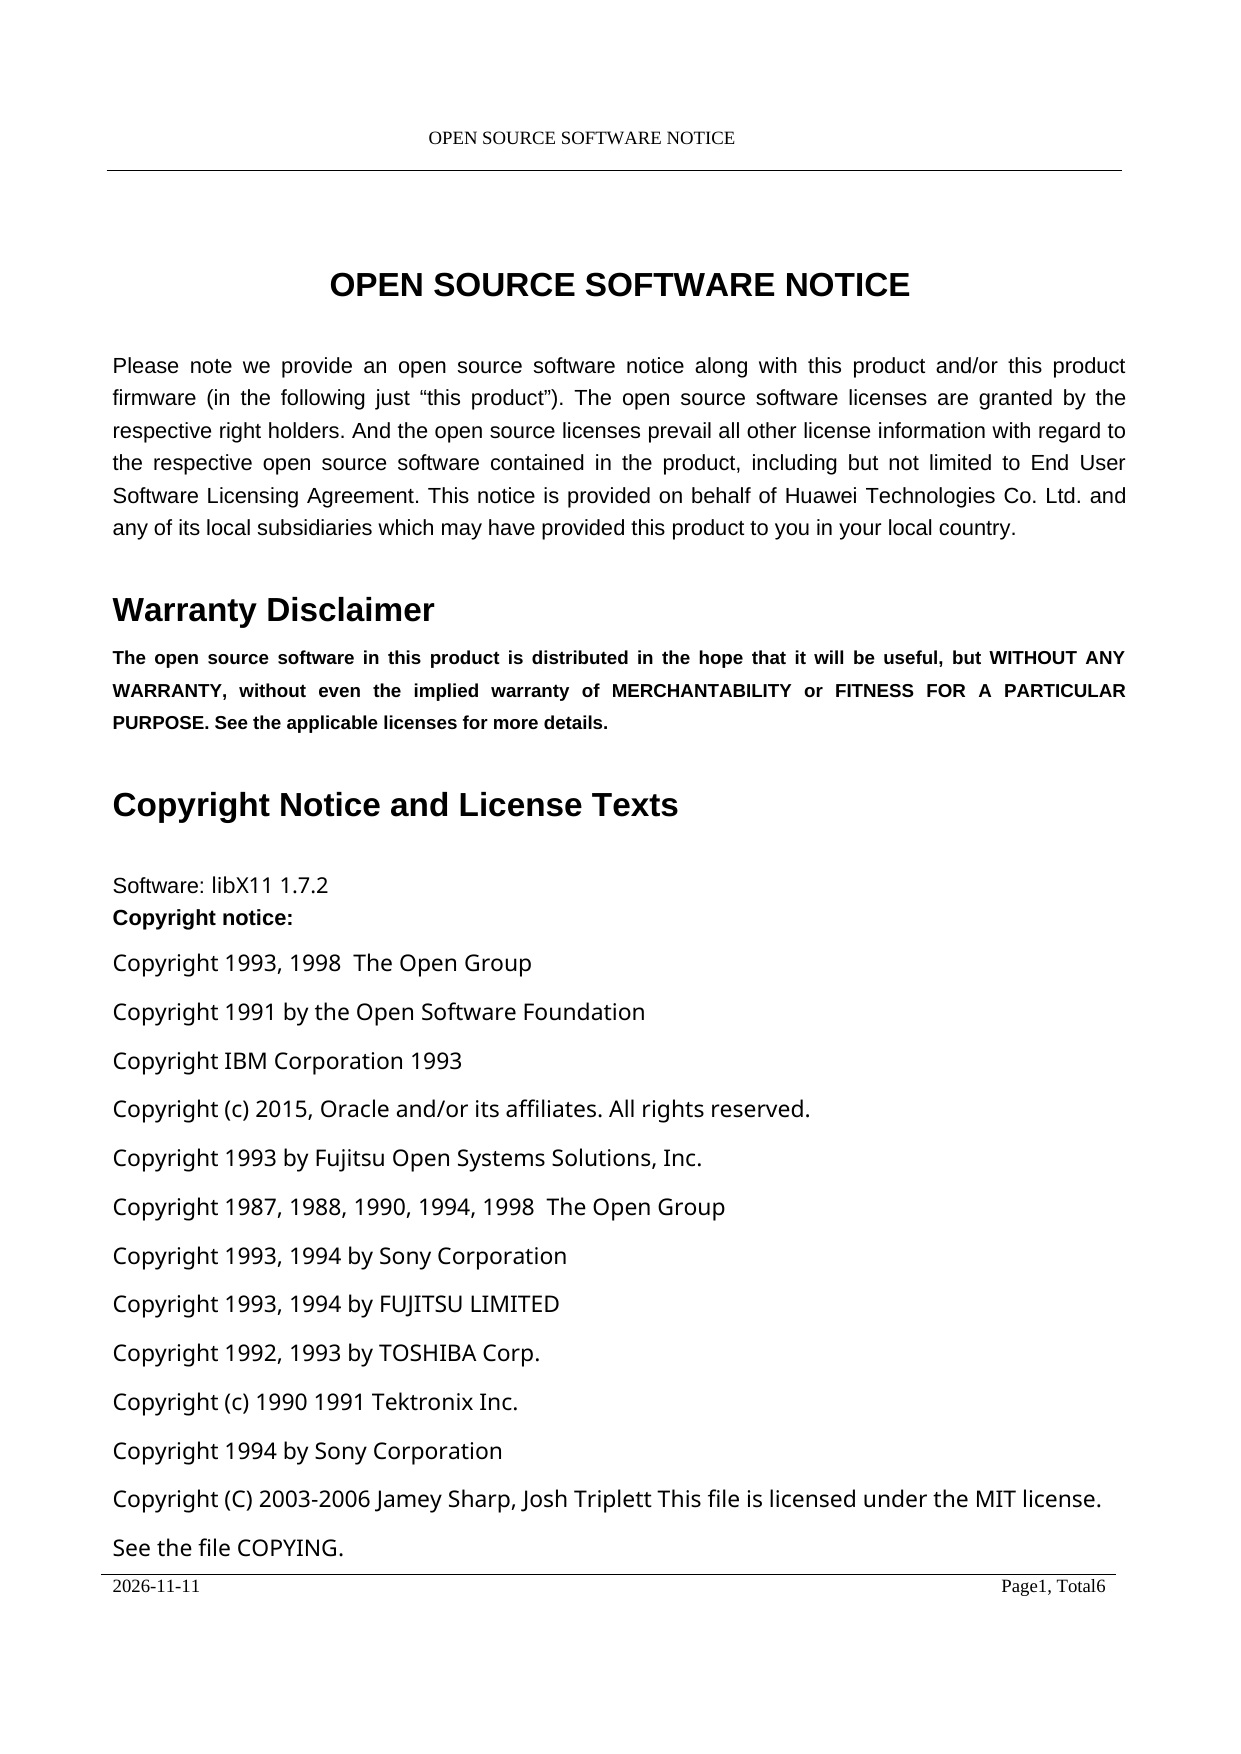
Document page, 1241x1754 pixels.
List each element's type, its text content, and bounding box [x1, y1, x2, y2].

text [112, 947, 1128, 1564]
text OPEN SOURCE SOFTWARE NOTICE [112, 251, 1128, 316]
text Copyright notice: [112, 901, 1128, 934]
text Copyright Notice and License Texts [112, 771, 1128, 836]
text Please note we provide an open source software notice along with this product and/or this product firmware (in the following just “this product”). The open source software licenses are granted by the respective right holders. And the open source licenses prevail all other license information with regard to the respective open source software contained in the product, including but not limited to End User Software Licensing Agreement. This notice is provided on behalf of Huawei Technologies Co. Ltd. and any of its local subsidiaries which may have provided this product to you in your local country. [112, 349, 1128, 544]
text The open source software in this product is distributed in the hope that it will be useful, but WITHOUT ANY WARRANTY, without even the implied warranty of MERCHANTABILITY or FITNESS FOR A PARTICULAR PURPOSE. See the applicable licenses for more details. [112, 641, 1128, 739]
text Warranty Disclaimer [112, 576, 1128, 641]
text Software: libX11 1.7.2 [112, 869, 1128, 901]
